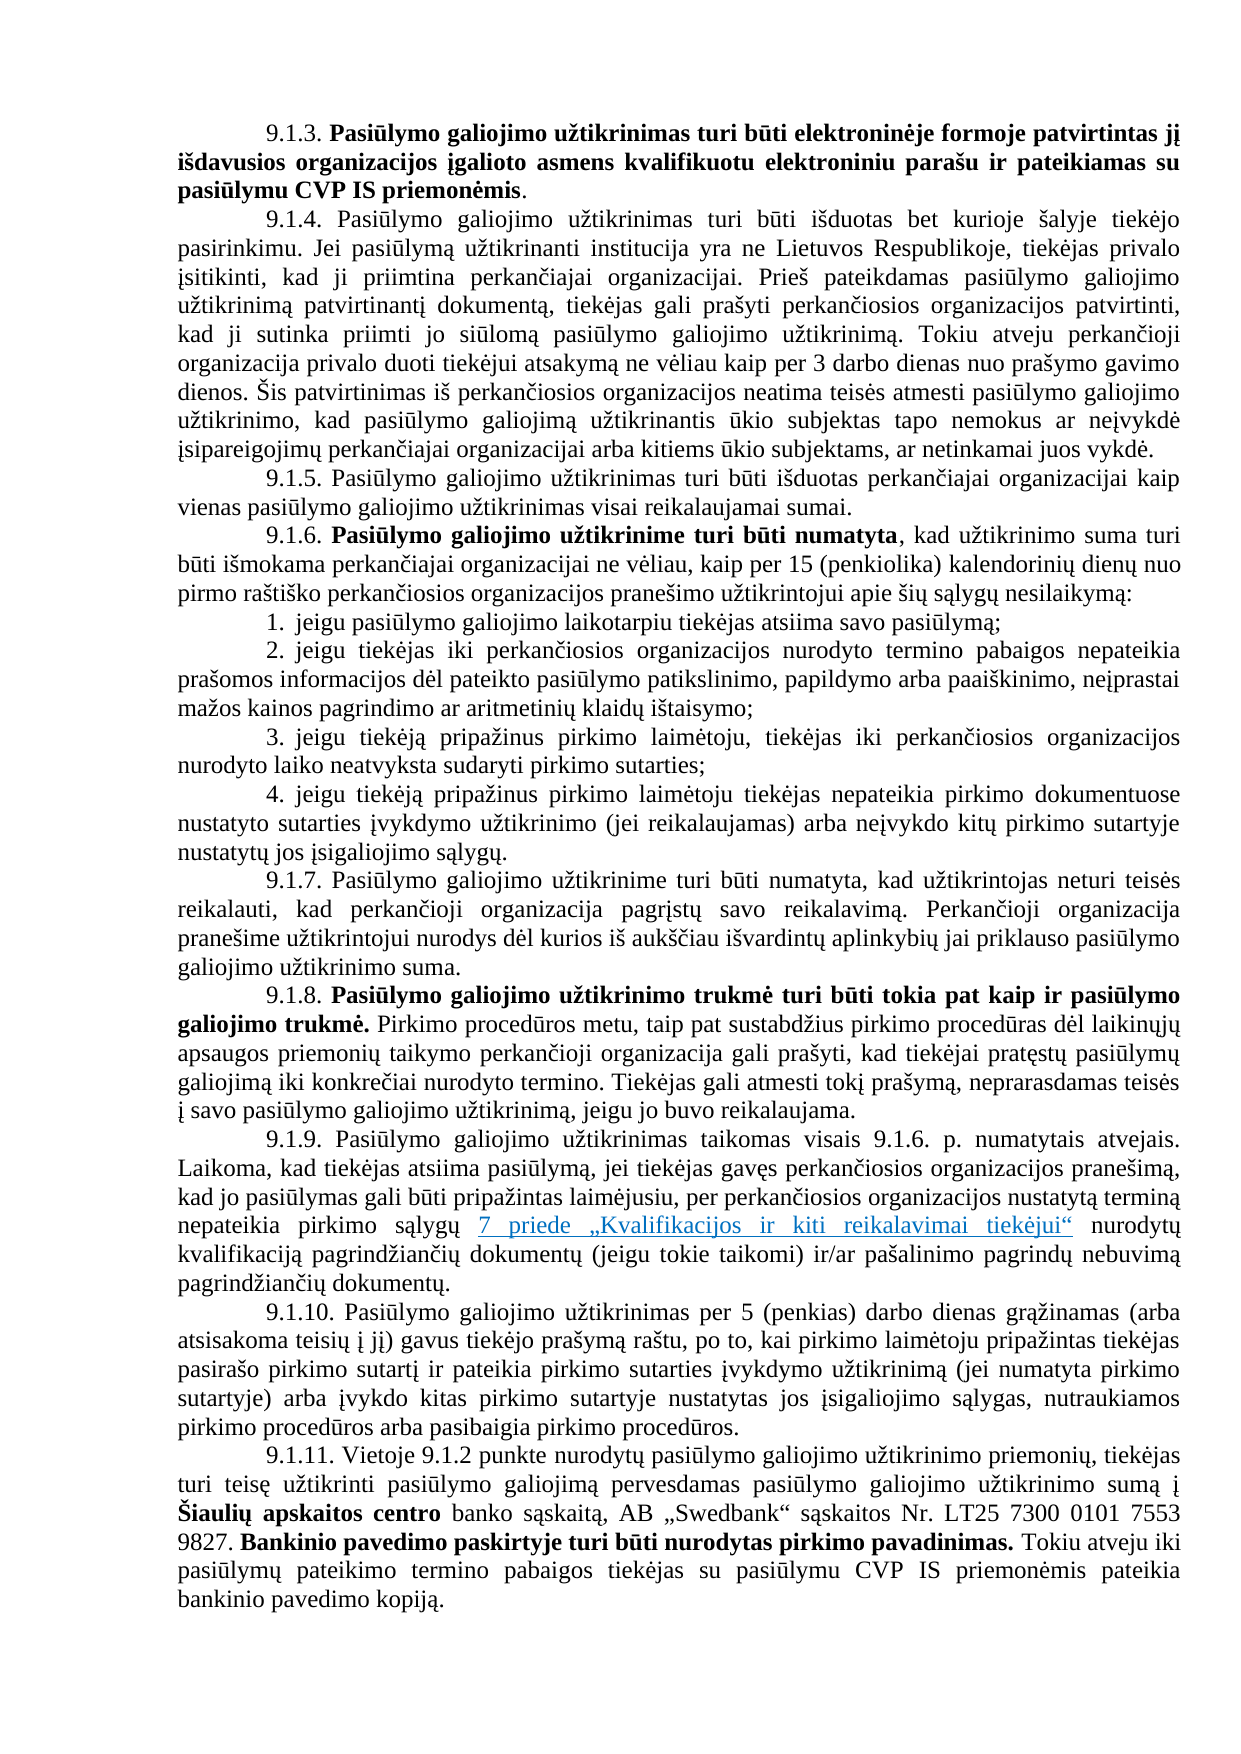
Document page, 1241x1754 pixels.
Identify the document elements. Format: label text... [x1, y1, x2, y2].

text 9.1.3. Pasiūlymo galiojimo užtikrinimas turi būti elektroninėje formoje patvirtintas jį išdavusios organizacijos įgalioto asmens kvalifikuotu elektroniniu parašu ir pateikiamas su pasiūlymu CVP IS priemonėmis. [177, 118, 1181, 204]
text 9.1.11. Vietoje 9.1.2 punkte nurodytų pasiūlymo galiojimo užtikrinimo priemonių, tiekėjas turi teisę užtikrinti pasiūlymo galiojimą pervesdamas pasiūlymo galiojimo užtikrinimo sumą į Šiaulių apskaitos centro banko sąskaitą, AB „Swedbank“ sąskaitos Nr. LT25 7300 0101 7553 9827. Bankinio pavedimo paskirtyje turi būti nurodytas pirkimo pavadinimas. Tokiu atveju iki pasiūlymų pateikimo termino pabaigos tiekėjas su pasiūlymu CVP IS priemonėmis pateikia bankinio pavedimo kopiją. [177, 1441, 1181, 1613]
text 9.1.10. Pasiūlymo galiojimo užtikrinimas per 5 (penkias) darbo dienas grąžinamas (arba atsisakoma teisių į jį) gavus tiekėjo prašymą raštu, po to, kai pirkimo laimėtoju pripažintas tiekėjas pasirašo pirkimo sutartį ir pateikia pirkimo sutarties įvykdymo užtikrinimą (jei numatyta pirkimo sutartyje) arba įvykdo kitas pirkimo sutartyje nustatytas jos įsigaliojimo sąlygas, nutraukiamos pirkimo procedūros arba pasibaigia pirkimo procedūros. [177, 1297, 1181, 1441]
text 9.1.8. Pasiūlymo galiojimo užtikrinimo trukmė turi būti tokia pat kaip ir pasiūlymo galiojimo trukmė. Pirkimo procedūros metu, taip pat sustabdžius pirkimo procedūras dėl laikinųjų apsaugos priemonių taikymo perkančioji organizacija gali prašyti, kad tiekėjai pratęstų pasiūlymų galiojimą iki konkrečiai nurodyto termino. Tiekėjas gali atmesti tokį prašymą, neprarasdamas teisės į savo pasiūlymo galiojimo užtikrinimą, jeigu jo buvo reikalaujama. [177, 981, 1181, 1124]
text 9.1.9. Pasiūlymo galiojimo užtikrinimas taikomas visais 9.1.6. p. numatytais atvejais. Laikoma, kad tiekėjas atsiima pasiūlymą, jei tiekėjas gavęs perkančiosios organizacijos pranešimą, kad jo pasiūlymas gali būti pripažintas laimėjusiu, per perkančiosios organizacijos nustatytą terminą nepateikia pirkimo sąlygų 7 priede „Kvalifikacijos ir kiti reikalavimai tiekėjui“ nurodytų kvalifikaciją pagrindžiančių dokumentų (jeigu tokie taikomi) ir/ar pašalinimo pagrindų nebuvimą pagrindžiančių dokumentų. [177, 1124, 1181, 1297]
list jeigu tiekėją pripažinus pirkimo laimėtoju tiekėjas nepateikia pirkimo dokumentuose nustatyto sutarties įvykdymo užtikrinimo (jei reikalaujamas) arba neįvykdo kitų pirkimo sutartyje nustatytų jos įsigaliojimo sąlygų. [177, 779, 1181, 866]
list jeigu tiekėją pripažinus pirkimo laimėtoju, tiekėjas iki perkančiosios organizacijos nurodyto laiko neatvyksta sudaryti pirkimo sutarties; [177, 722, 1181, 779]
text 9.1.7. Pasiūlymo galiojimo užtikrinime turi būti numatyta, kad užtikrintojas neturi teisės reikalauti, kad perkančioji organizacija pagrįstų savo reikalavimą. Perkančioji organizacija pranešime užtikrintojui nurodys dėl kurios iš aukščiau išvardintų aplinkybių jai priklauso pasiūlymo galiojimo užtikrinimo suma. [177, 866, 1181, 981]
list jeigu tiekėjas iki perkančiosios organizacijos nurodyto termino pabaigos nepateikia prašomos informacijos dėl pateikto pasiūlymo patikslinimo, papildymo arba paaiškinimo, neįprastai mažos kainos pagrindimo ar aritmetinių klaidų ištaisymo; [177, 636, 1181, 722]
list jeigu pasiūlymo galiojimo laikotarpiu tiekėjas atsiima savo pasiūlymą; [177, 607, 1181, 636]
text 9.1.4. Pasiūlymo galiojimo užtikrinimas turi būti išduotas bet kurioje šalyje tiekėjo pasirinkimu. Jei pasiūlymą užtikrinanti institucija yra ne Lietuvos Respublikoje, tiekėjas privalo įsitikinti, kad ji priimtina perkančiajai organizacijai. Prieš pateikdamas pasiūlymo galiojimo užtikrinimą patvirtinantį dokumentą, tiekėjas gali prašyti perkančiosios organizacijos patvirtinti, kad ji sutinka priimti jo siūlomą pasiūlymo galiojimo užtikrinimą. Tokiu atveju perkančioji organizacija privalo duoti tiekėjui atsakymą ne vėliau kaip per 3 darbo dienas nuo prašymo gavimo dienos. Šis patvirtinimas iš perkančiosios organizacijos neatima teisės atmesti pasiūlymo galiojimo užtikrinimo, kad pasiūlymo galiojimą užtikrinantis ūkio subjektas tapo nemokus ar neįvykdė įsipareigojimų perkančiajai organizacijai arba kitiems ūkio subjektams, ar netinkamai juos vykdė. [177, 204, 1181, 463]
text 9.1.5. Pasiūlymo galiojimo užtikrinimas turi būti išduotas perkančiajai organizacijai kaip vienas pasiūlymo galiojimo užtikrinimas visai reikalaujamai sumai. [177, 463, 1181, 521]
text 9.1.6. Pasiūlymo galiojimo užtikrinime turi būti numatyta, kad užtikrinimo suma turi būti išmokama perkančiajai organizacijai ne vėliau, kaip per 15 (penkiolika) kalendorinių dienų nuo pirmo raštiško perkančiosios organizacijos pranešimo užtikrintojui apie šių sąlygų nesilaikymą: [177, 521, 1181, 607]
